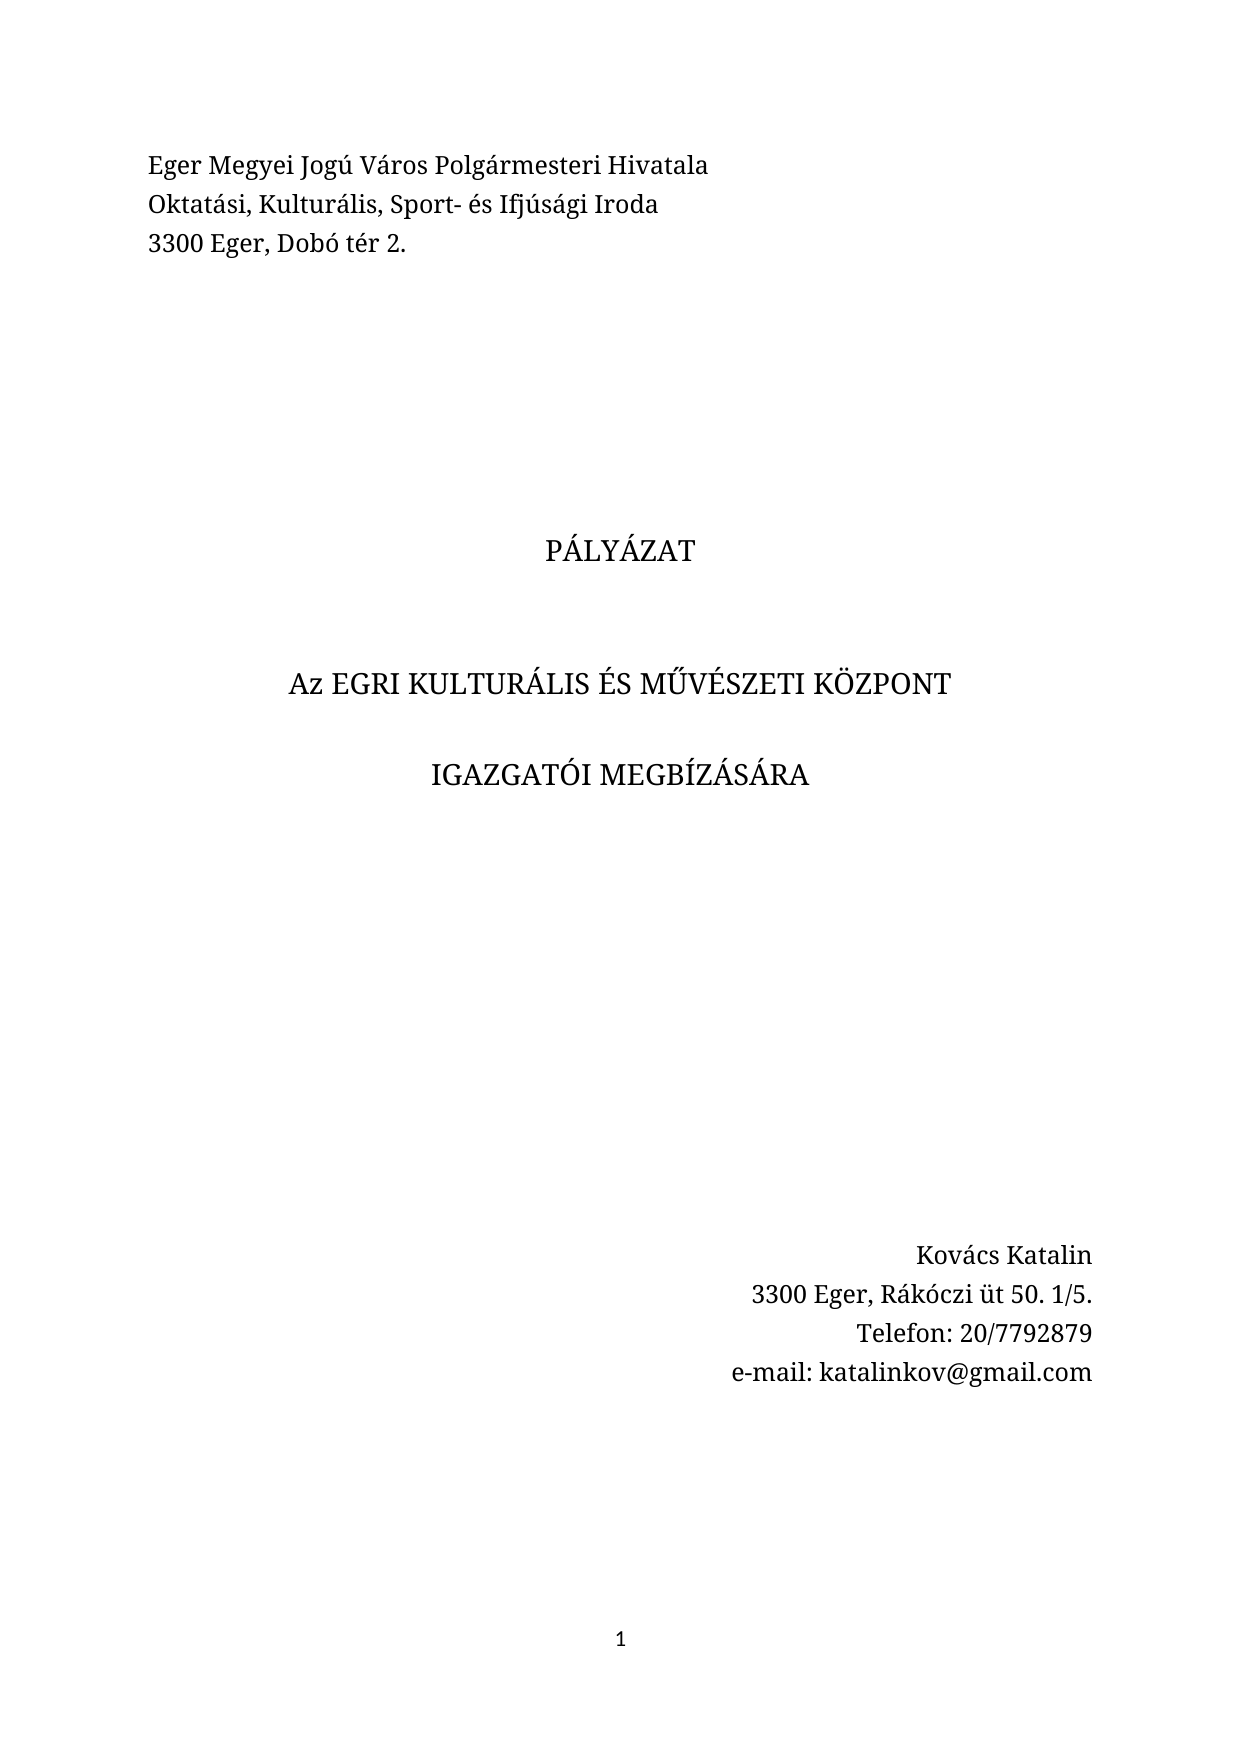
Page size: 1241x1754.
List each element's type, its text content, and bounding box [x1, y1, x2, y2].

text Telefon: 20/7792879 [148, 1316, 1093, 1350]
text PÁLYÁZAT [148, 530, 1093, 570]
text 3300 Eger, Dobó tér 2. [148, 226, 1093, 260]
text Kovács Katalin [148, 1238, 1093, 1272]
text IGAZGATÓI MEGBÍZÁSÁRA [148, 754, 1093, 794]
text Az EGRI KULTURÁLIS ÉS MŰVÉSZETI KÖZPONT [148, 663, 1093, 703]
text 3300 Eger, Rákóczi üt 50. 1/5. [148, 1277, 1093, 1311]
text Oktatási, Kulturális, Sport- és Ifjúsági Iroda [148, 187, 1093, 221]
text Eger Megyei Jogú Város Polgármesteri Hivatala [148, 148, 1093, 182]
text e-mail: katalinkov@gmail.com [148, 1355, 1093, 1389]
